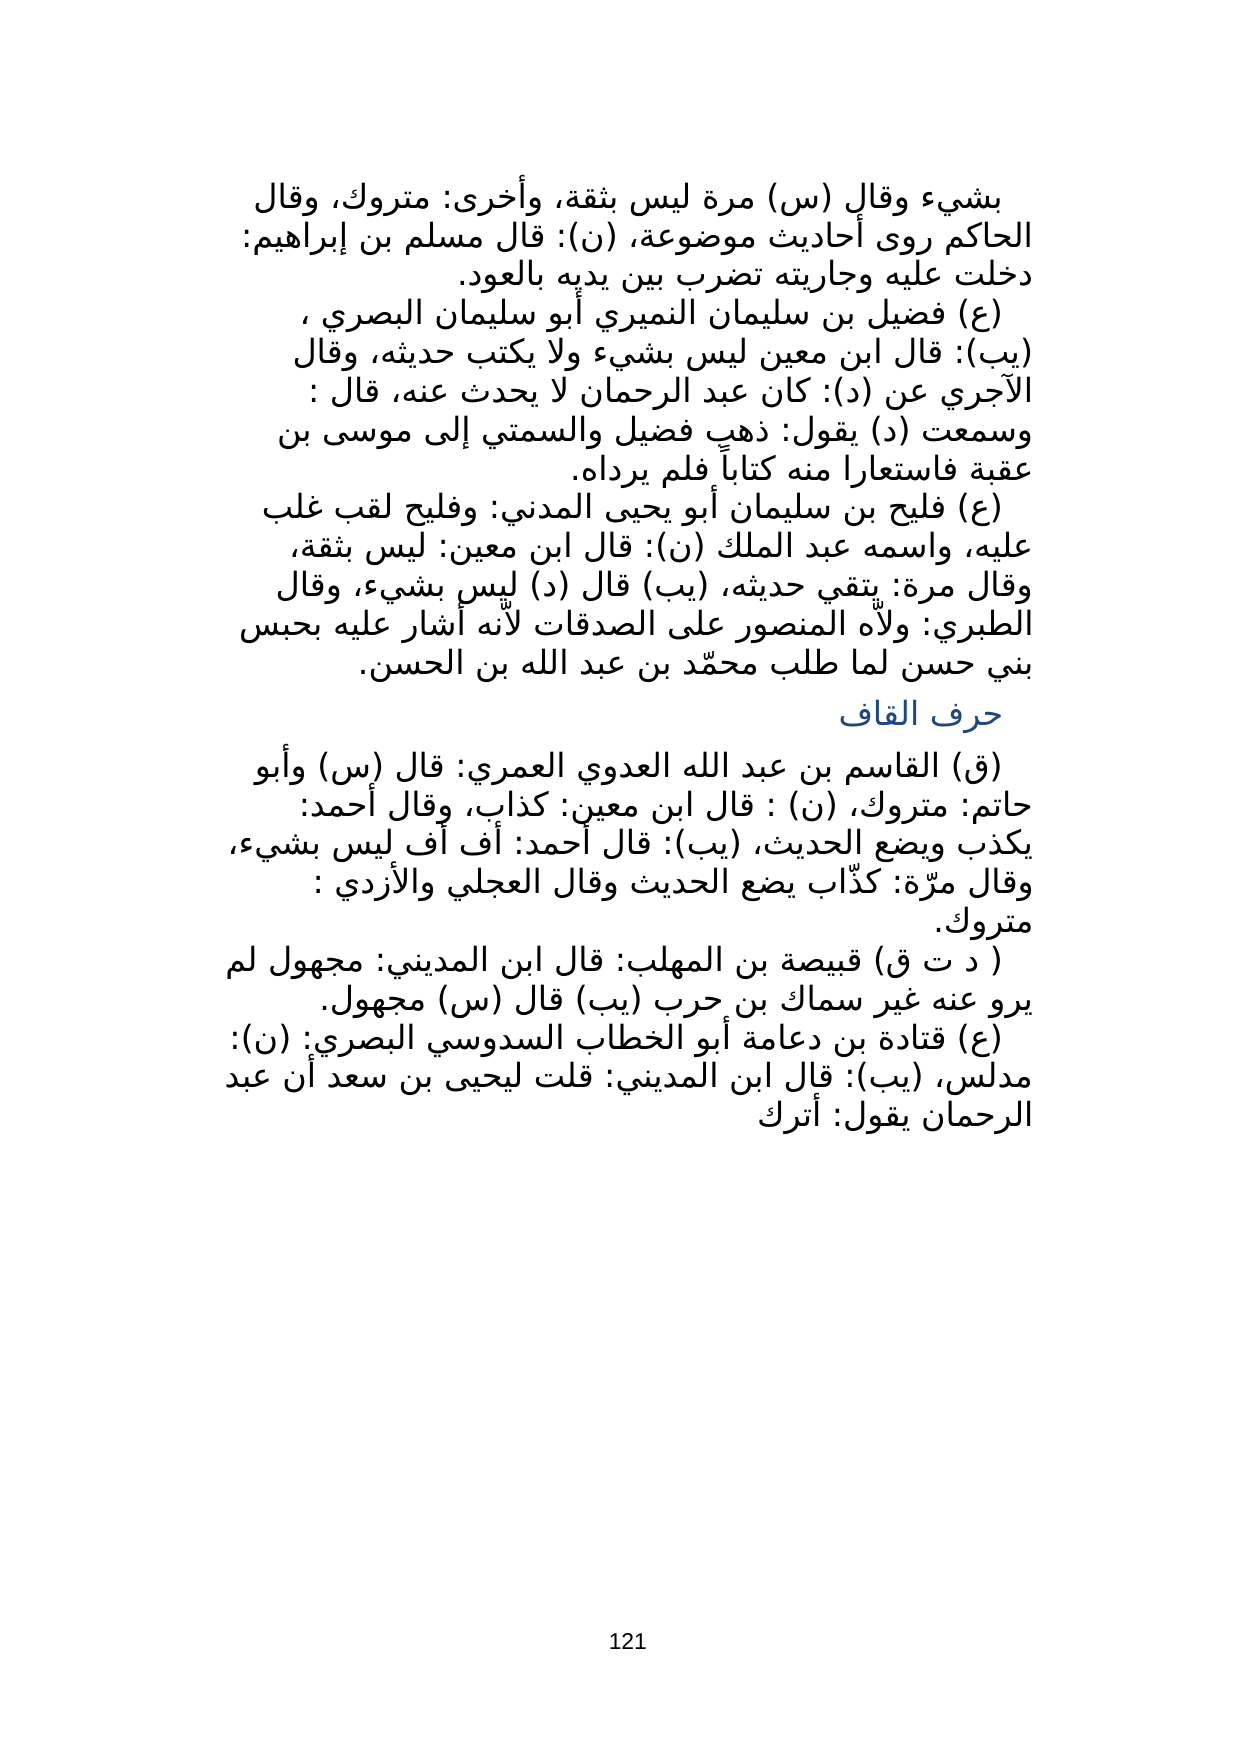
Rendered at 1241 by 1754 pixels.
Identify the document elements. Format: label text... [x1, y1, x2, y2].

text (ع) فليح بن سليمان أبو يحيى المدني: وفليح لقب غلب عليه، واسمه عبد الملك (ن): قال ابن معين: ليس بثقة، وقال مرة: يتقي حديثه، (يب) قال (د) ليس بشيء، وقال الطبري: ولاّه المنصور على الصدقات لاّنه أشار عليه بحبس بني حسن لما طلب محمّد بن عبد الله بن الحسن. [222, 488, 1033, 682]
subtitle حرف القاف [222, 695, 1033, 734]
text (ع) فضيل بن سليمان النميري أبو سليمان البصري ، (يب): قال ابن معين ليس بشيء ولا يكتب حديثه، وقال الآجري عن (د): كان عبد الرحمان لا يحدث عنه، قال : وسمعت (د) يقول: ذهب فضيل والسمتي إلى موسى بن عقبة فاستعارا منه كتاباً فلم يرداه. [222, 294, 1033, 488]
text (ق) القاسم بن عبد الله العدوي العمري: قال (س) وأبو حاتم: متروك، (ن) : قال ابن معين: كذاب، وقال أحمد: يكذب ويضع الحديث، (يب): قال أحمد: أف أف ليس بشيء، وقال مرّة: كذّاب يضع الحديث وقال العجلي والأزدي : متروك. [222, 746, 1033, 940]
text (ع) قتادة بن دعامة أبو الخطاب السدوسي البصري: (ن): مدلس، (يب): قال ابن المديني: قلت ليحيى بن سعد أن عبد الرحمان يقول: أترك [222, 1018, 1033, 1135]
text ( د ت ق) قبيصة بن المهلب: قال ابن المديني: مجهول لم يرو عنه غير سماك بن حرب (يب) قال (س) مجهول. [222, 940, 1033, 1018]
text بشيء وقال (س) مرة ليس بثقة، وأخرى: متروك، وقال الحاكم روى أحاديث موضوعة، (ن): قال مسلم بن إبراهيم: دخلت عليه وجاريته تضرب بين يديه بالعود. [222, 177, 1033, 294]
